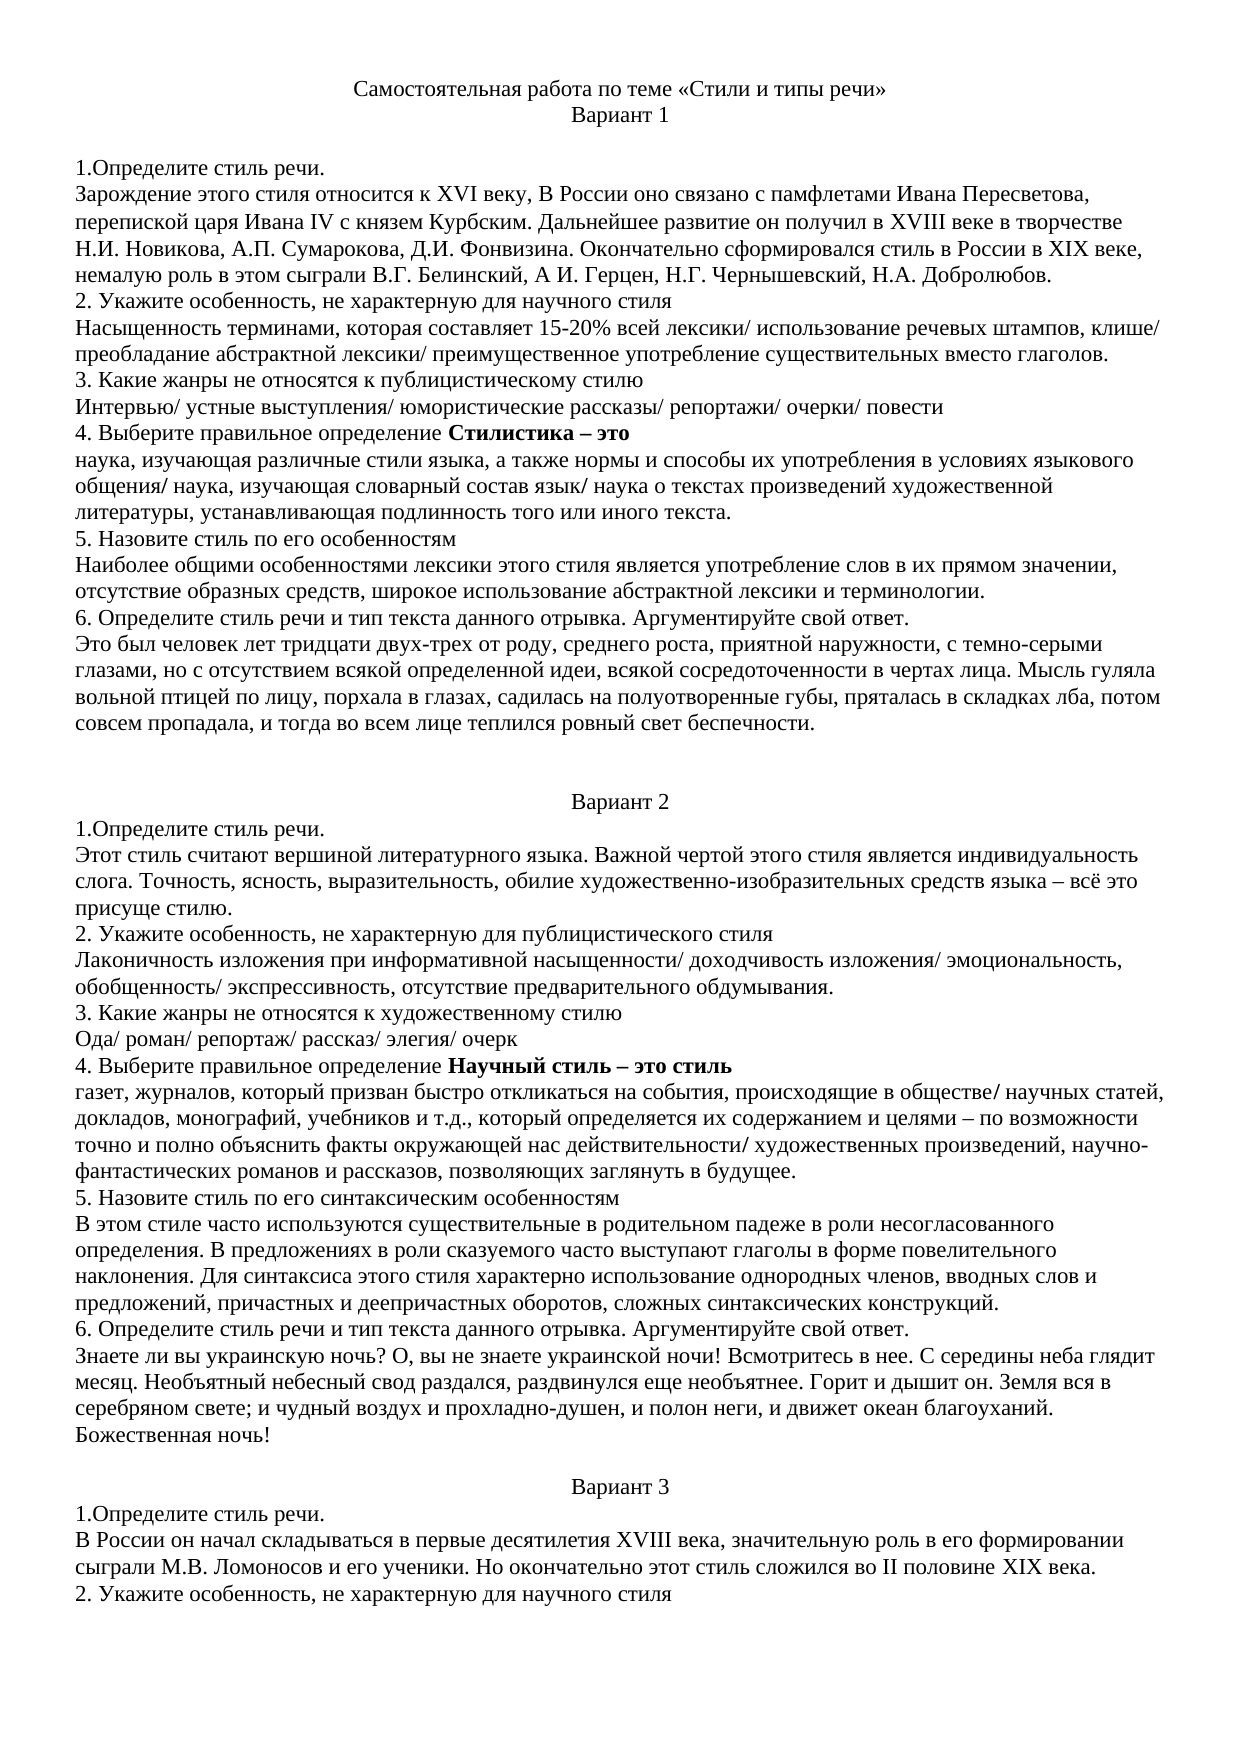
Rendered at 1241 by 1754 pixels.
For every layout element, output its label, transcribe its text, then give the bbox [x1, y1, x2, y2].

text Самостоятельная работа по теме «Стили и типы речи» [75, 75, 1165, 101]
text Интервью/ устные выступления/ юмористические рассказы/ репортажи/ очерки/ повести [75, 393, 1165, 419]
text 2. Укажите особенность, не характерную для научного стиля [75, 1581, 1165, 1607]
text Насыщенность терминами, которая составляет 15-20% всей лексики/ использование речевых штампов, клише/ преобладание абстрактной лексики/ преимущественное употребление существительных вместо глаголов. [75, 314, 1165, 367]
text 2. Укажите особенность, не характерную для научного стиля [75, 287, 1165, 314]
text Ода/ роман/ репортаж/ рассказ/ элегия/ очерк [75, 1025, 1165, 1052]
text 3. Какие жанры не относятся к публицистическому стилю [75, 367, 1165, 393]
text газет, журналов, который призван быстро откликаться на события, происходящие в обществе/ научных статей, докладов, монографий, учебников и т.д., который определяется их содержанием и целями – по возможности точно и полно объяснить факты окружающей нас действительности/ художественных произведений, научно-фантастических романов и рассказов, позволяющих заглянуть в будущее. [75, 1078, 1165, 1183]
text Этот стиль считают вершиной литературного языка. Важной чертой этого стиля является индивидуальность слога. Точность, ясность, выразительность, обилие художественно-изобразительных средств языка – всё это присуще стилю. [75, 841, 1165, 920]
text Вариант 2 [75, 788, 1165, 814]
text В этом стиле часто используются существительные в родительном падеже в роли несогласованного определения. В предложениях в роли сказуемого часто выступают глаголы в форме повелительного наклонения. Для синтаксиса этого стиля характерно использование однородных членов, вводных слов и предложений, причастных и деепричастных оборотов, сложных синтаксических конструкций. [75, 1210, 1165, 1315]
text 1.Определите стиль речи. [75, 1500, 1165, 1526]
text 5. Назовите стиль по его синтаксическим особенностям [75, 1183, 1165, 1210]
text наука, изучающая различные стили языка, а также нормы и способы их употребления в условиях языкового общения/ наука, изучающая словарный состав язык/ наука о текстах произведений художественной литературы, устанавливающая подлинность того или иного текста. [75, 446, 1165, 525]
text Вариант 1 [75, 101, 1165, 128]
text В России он начал складываться в первые десятилетия XVIII века, значительную роль в его формировании сыграли М.В. Ломоносов и его ученики. Но окончательно этот стиль сложился во II половине XIX века. [75, 1526, 1165, 1581]
text Это был человек лет тридцати двух-трех от роду, среднего роста, приятной наружности, с темно-серыми глазами, но с отсутствием всякой определенной идеи, всякой сосредоточенности в чертах лица. Мысль гуляла вольной птицей по лицу, порхала в глазах, садилась на полуотворенные губы, пряталась в складках лба, потом совсем пропадала, и тогда во всем лице теплился ровный свет беспечности. [75, 630, 1165, 736]
text Знаете ли вы украинскую ночь? О, вы не знаете украинской ночи! Всмотритесь в нее. С середины неба глядит месяц. Необъятный небесный свод раздался, раздвинулся еще необъятнее. Горит и дышит он. Земля вся в серебряном свете; и чудный воздух и прохладно-душен, и полон неги, и движет океан благоуханий. Божественная ночь! [75, 1342, 1165, 1447]
text 6. Определите стиль речи и тип текста данного отрывка. Аргументируйте свой ответ. [75, 1315, 1165, 1342]
text 4. Выберите правильное определение Стилистика – это [75, 419, 1165, 446]
text 5. Назовите стиль по его особенностям [75, 525, 1165, 551]
text 1.Определите стиль речи. [75, 154, 1165, 180]
text 3. Какие жанры не относятся к художественному стилю [75, 999, 1165, 1025]
text Лаконичность изложения при информативной насыщенности/ доходчивость изложения/ эмоциональность, обобщенность/ экспрессивность, отсутствие предварительного обдумывания. [75, 946, 1165, 999]
text Зарождение этого стиля относится к XVI веку, В России оно связано с памфлетами Ивана Пересветова, перепиской царя Ивана IV с князем Курбским. Дальнейшее развитие он получил в XVIII веке в творчестве Н.И. Новикова, А.П. Сумарокова, Д.И. Фонвизина. Окончательно сформировался стиль в России в XIX веке, немалую роль в этом сыграли В.Г. Белинский, А И. Герцен, Н.Г. Чернышевский, Н.А. Добролюбов. [75, 180, 1165, 287]
text 1.Определите стиль речи. [75, 814, 1165, 841]
text 2. Укажите особенность, не характерную для публицистического стиля [75, 920, 1165, 946]
text 6. Определите стиль речи и тип текста данного отрывка. Аргументируйте свой ответ. [75, 604, 1165, 630]
text Вариант 3 [75, 1473, 1165, 1500]
text Наиболее общими особенностями лексики этого стиля является употребление слов в их прямом значении, отсутствие образных средств, широкое использование абстрактной лексики и терминологии. [75, 551, 1165, 604]
text 4. Выберите правильное определение Научный стиль – это стиль [75, 1052, 1165, 1078]
